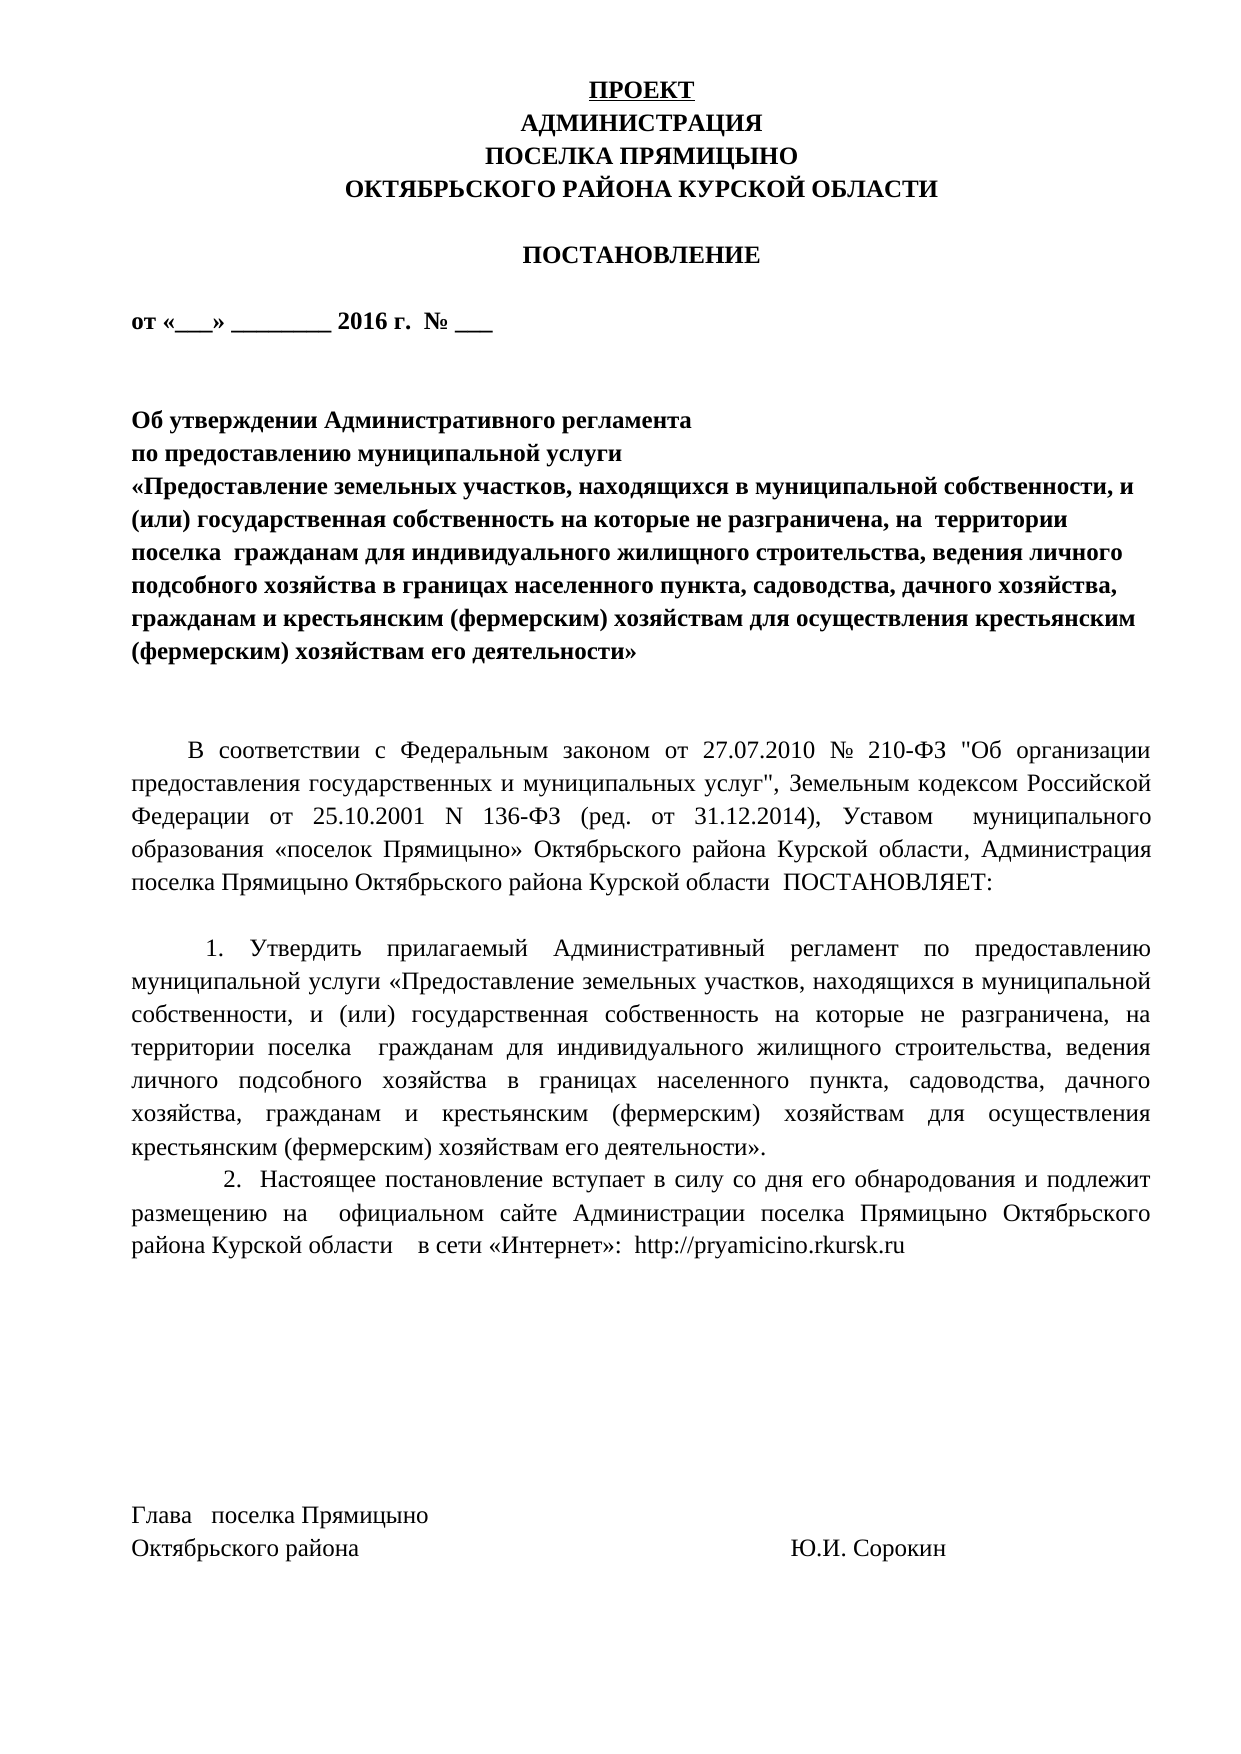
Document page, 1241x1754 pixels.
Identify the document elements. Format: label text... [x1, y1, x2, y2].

title Об утверждении Административного регламента [131, 405, 1152, 434]
text ОКТЯБРЬСКОГО РАЙОНА КУРСКОЙ ОБЛАСТИ [131, 174, 1152, 203]
text 2. Настоящее постановление вступает в силу со дня его обнародования и подлежит размещению на официальном сайте Администрации поселка Прямицыно Октябрьского района Курской области в сети «Интернет»: http://pryamicino.rkursk.ru [131, 1164, 1152, 1259]
text Глава поселка Прямицыно [131, 1500, 1152, 1529]
text В соответствии с Федеральным законом от 27.07.2010 № 210-ФЗ "Об организации предоставления государственных и муниципальных услуг", Земельным кодексом Российской Федерации от 25.10.2001 N 136-ФЗ (ред. от 31.12.2014), Уставом муниципального образования «поселок Прямицыно» Октябрьского района Курской области, Администрация поселка Прямицыно Октябрьского района Курской области ПОСТАНОВЛЯЕТ: [131, 735, 1152, 896]
text от «___» ________ 2016 г. № ___ [131, 306, 1152, 335]
text ПОСЕЛКА ПРЯМИЦЫНО [131, 141, 1152, 170]
text 1. Утвердить прилагаемый Административный регламент по предоставлению муниципальной услуги «Предоставление земельных участков, находящихся в муниципальной собственности, и (или) государственная собственность на которые не разграничена, на территории поселка гражданам для индивидуального жилищного строительства, ведения личного подсобного хозяйства в границах населенного пункта, садоводства, дачного хозяйства, гражданам и крестьянским (фермерским) хозяйствам для осуществления крестьянским (фермерским) хозяйствам его деятельности». [131, 933, 1152, 1160]
title «Предоставление земельных участков, находящихся в муниципальной собственности, и (или) государственная собственность на которые не разграничена, на территории поселка гражданам для индивидуального жилищного строительства, ведения личного подсобного хозяйства в границах населенного пункта, садоводства, дачного хозяйства, гражданам и крестьянским (фермерским) хозяйствам для осуществления крестьянским (фермерским) хозяйствам его деятельности» [131, 471, 1152, 665]
text Октябрьского района Ю.И. Сорокин [131, 1533, 1152, 1562]
text ПОСТАНОВЛЕНИЕ [131, 240, 1152, 269]
text ПРОЕКТ [131, 75, 1152, 104]
title по предоставлению муниципальной услуги [131, 438, 1152, 467]
text АДМИНИСТРАЦИЯ [131, 108, 1152, 137]
